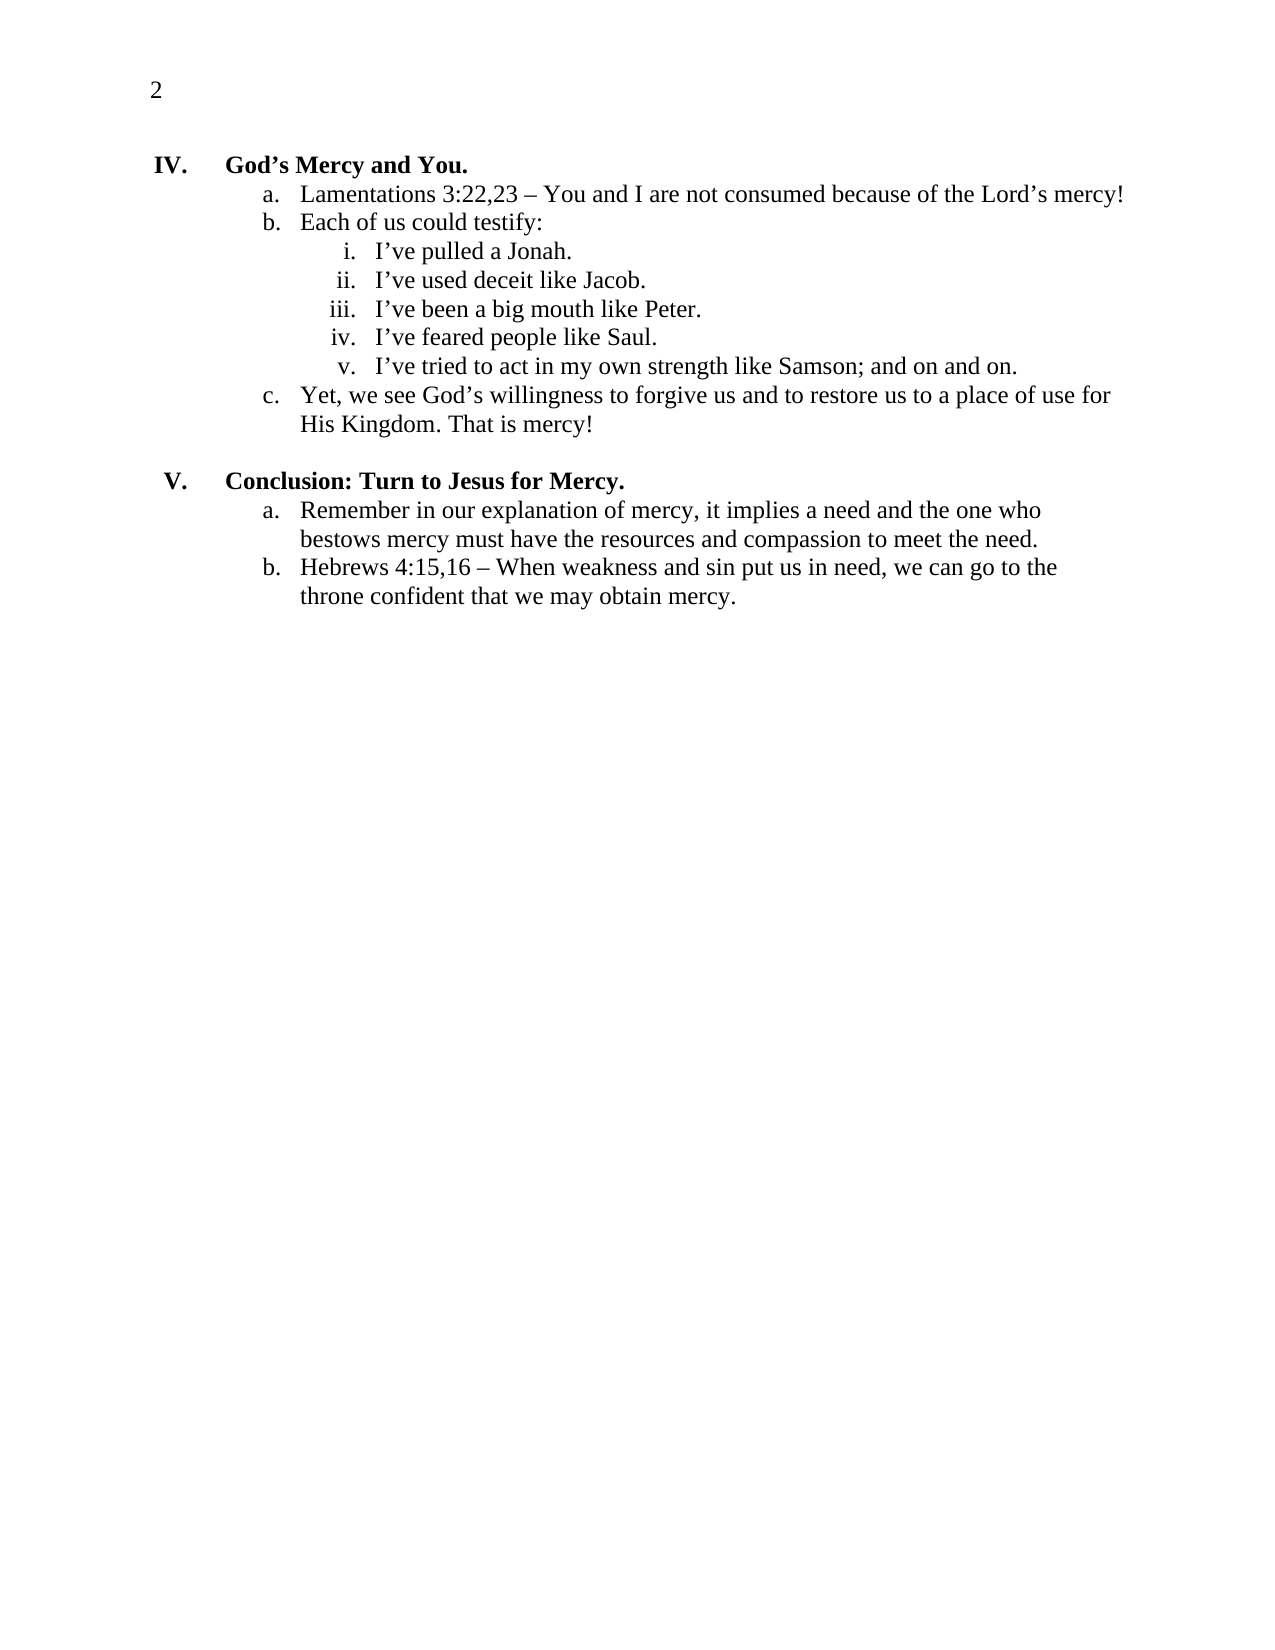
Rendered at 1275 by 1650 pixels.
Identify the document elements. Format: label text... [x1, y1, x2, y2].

list Each of us could testify: [262, 207, 1125, 236]
list I’ve been a big mouth like Peter. [356, 294, 1125, 322]
list Hebrews 4:15,16 – When weakness and sin put us in need, we can go to the throne confident that we may obtain mercy. [262, 552, 1125, 610]
list I’ve used deceit like Jacob. [356, 265, 1125, 294]
list Yet, we see God’s willingness to forgive us and to restore us to a place of use for His Kingdom. That is mercy! [262, 380, 1125, 437]
list Conclusion: Turn to Jesus for Mercy. [187, 466, 1125, 495]
list God’s Mercy and You. [187, 150, 1125, 179]
list I’ve pulled a Jonah. [356, 236, 1125, 265]
list Lamentations 3:22,23 – You and I are not consumed because of the Lord’s mercy! [262, 179, 1125, 207]
list I’ve tried to act in my own strength like Samson; and on and on. [356, 351, 1125, 380]
list Remember in our explanation of mercy, it implies a need and the one who bestows mercy must have the resources and compassion to meet the need. [262, 495, 1125, 552]
list I’ve feared people like Saul. [356, 322, 1125, 351]
